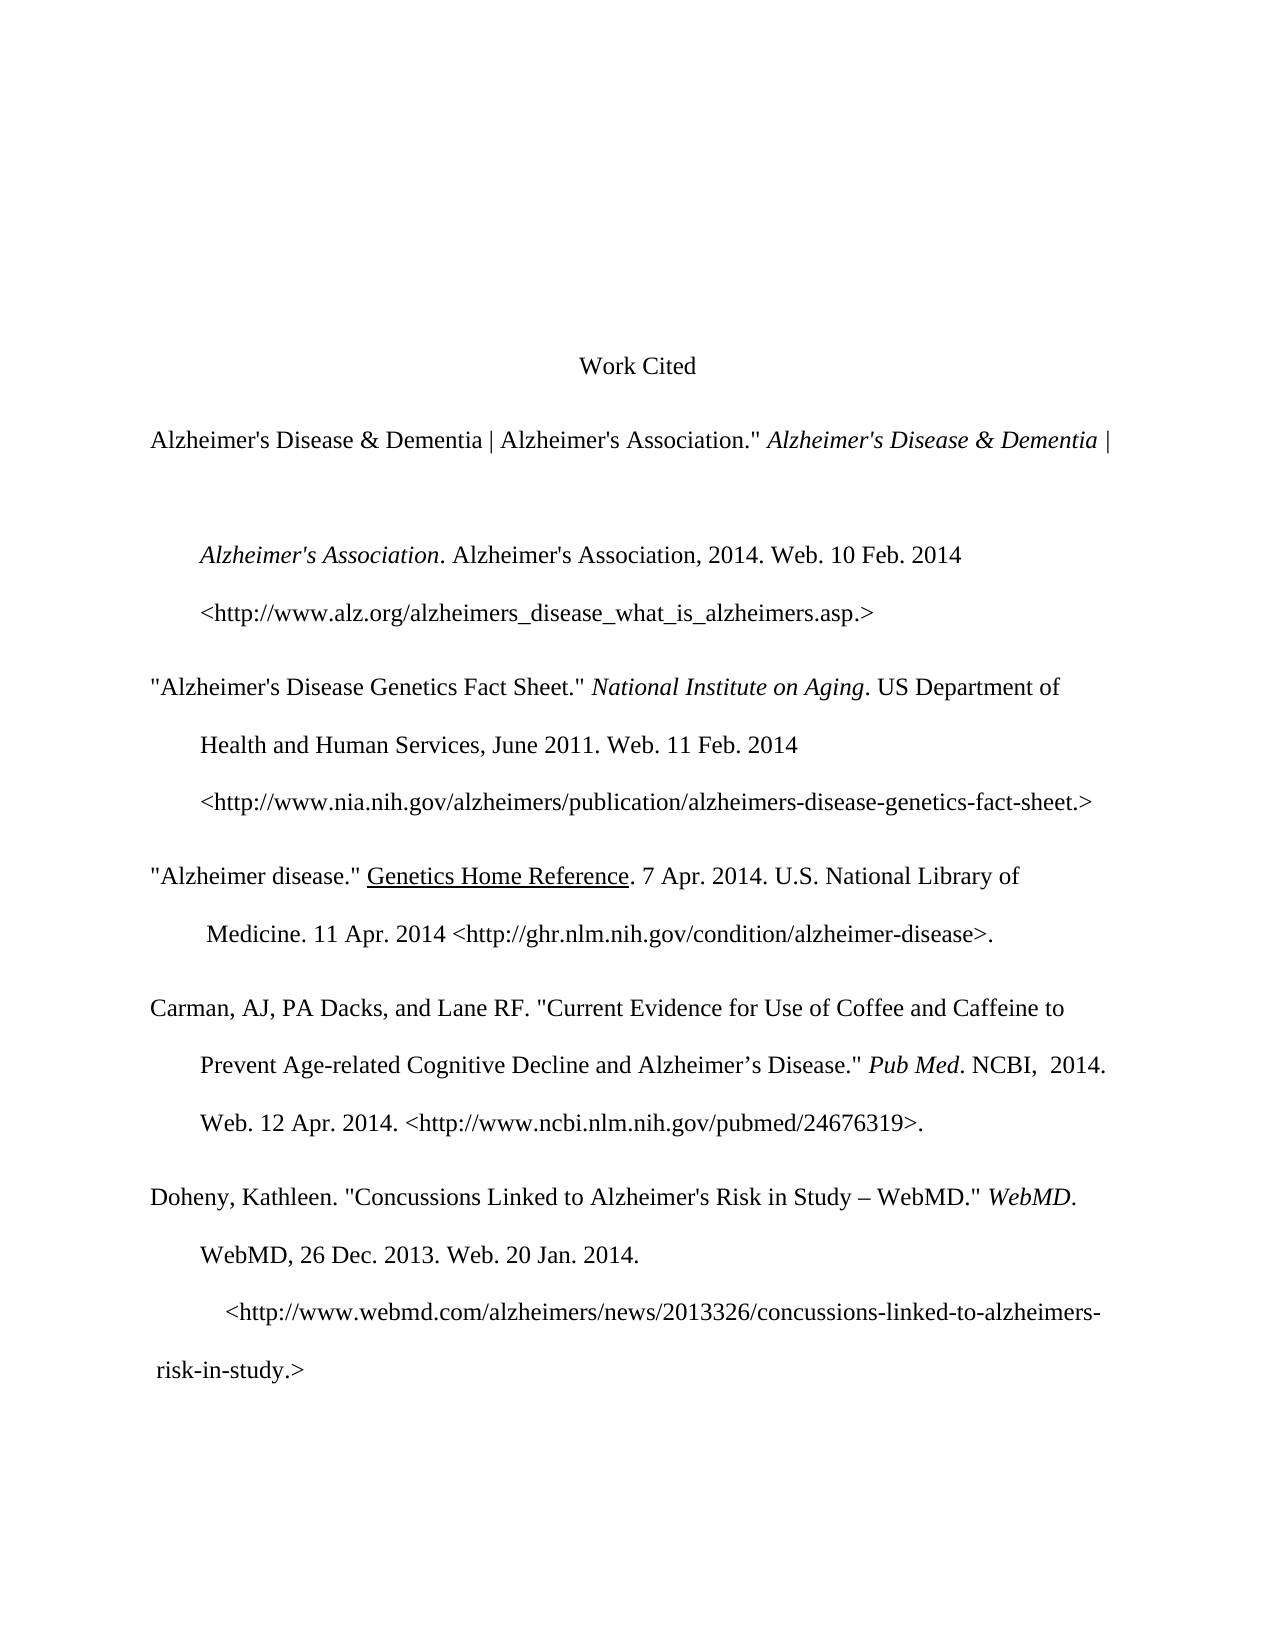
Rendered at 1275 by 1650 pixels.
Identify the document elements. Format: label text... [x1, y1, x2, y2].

text Carman, AJ, PA Dacks, and Lane RF. "Current Evidence for Use of Coffee and Caffeine to Prevent Age-related Cognitive Decline and Alzheimer’s Disease." Pub Med. NCBI, 2014. Web. 12 Apr. 2014. <http://www.ncbi.nlm.nih.gov/pubmed/24676319>. [150, 993, 1125, 1137]
text "Alzheimer disease." Genetics Home Reference. 7 Apr. 2014. U.S. National Library of Medicine. 11 Apr. 2014 <http://ghr.nlm.nih.gov/condition/alzheimer-disease>. [150, 861, 1125, 948]
text Work Cited [150, 351, 1125, 380]
text Doheny, Kathleen. "Concussions Linked to Alzheimer's Risk in Study – WebMD." WebMD. WebMD, 26 Dec. 2013. Web. 20 Jan. 2014. <http://www.webmd.com/alzheimers/news/2013326/concussions-linked-to-alzheimers- risk-in-study.> [150, 1182, 1125, 1383]
text "Alzheimer's Disease Genetics Fact Sheet." National Institute on Aging. US Department of Health and Human Services, June 2011. Web. 11 Feb. 2014 <http://www.nia.nih.gov/alzheimers/publication/alzheimers-disease-genetics-fact-sheet.> [150, 672, 1125, 816]
text Alzheimer's Disease & Dementia | Alzheimer's Association." Alzheimer's Disease & Dementia | Alzheimer's Association. Alzheimer's Association, 2014. Web. 10 Feb. 2014 <http://www.alz.org/alzheimers_disease_what_is_alzheimers.asp.> [150, 426, 1125, 627]
